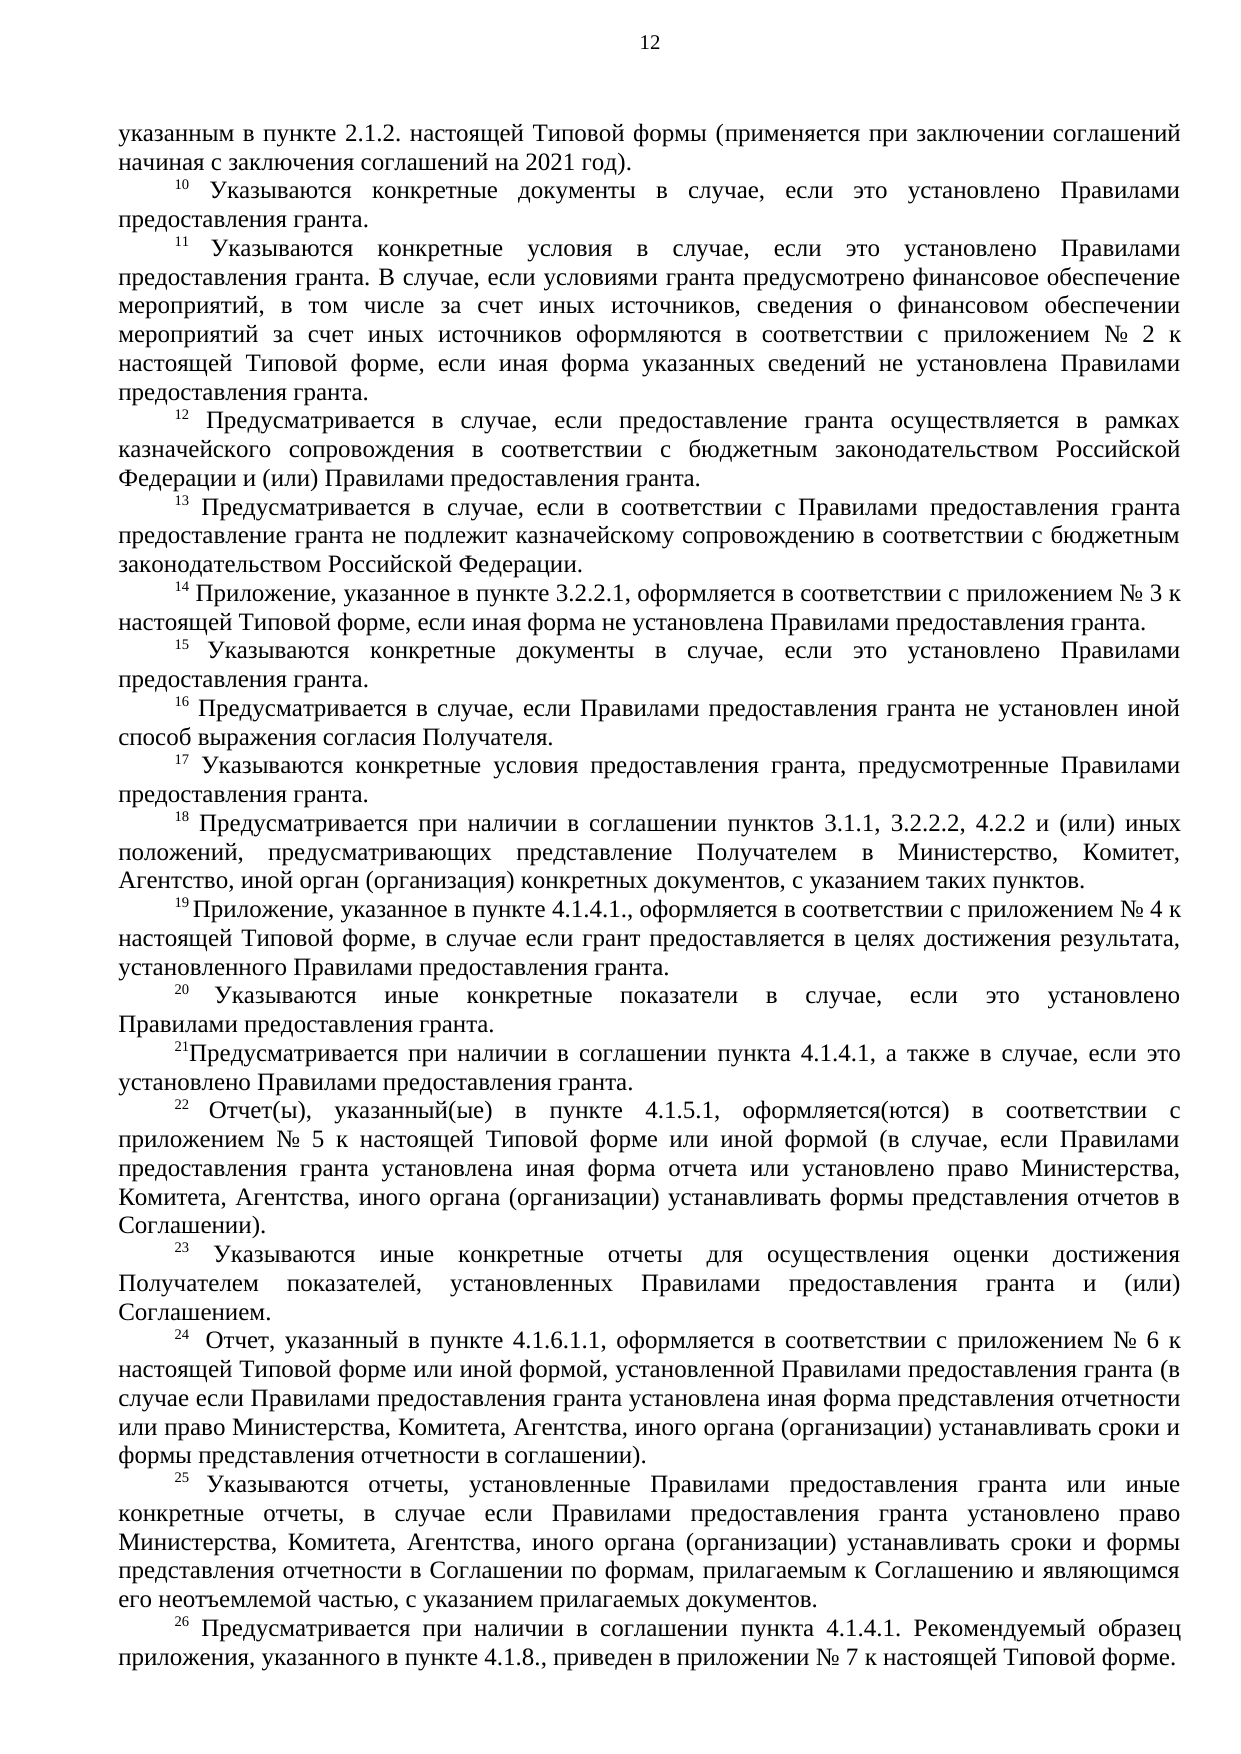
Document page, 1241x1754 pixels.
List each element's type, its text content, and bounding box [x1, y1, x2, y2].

text 10 Указываются конкретные документы в случае, если это установлено Правилами предоставления гранта. [118, 176, 1181, 233]
text 23 Указываются иные конкретные отчеты для осуществления оценки достижения Получателем показателей, установленных Правилами предоставления гранта и (или) Соглашением. [118, 1239, 1181, 1326]
text 14 Приложение, указанное в пункте 3.2.2.1, оформляется в соответствии с приложением № 3 к настоящей Типовой форме, если иная форма не установлена Правилами предоставления гранта. [118, 578, 1181, 636]
text 16 Предусматривается в случае, если Правилами предоставления гранта не установлен иной способ выражения согласия Получателя. [118, 693, 1181, 751]
text 11 Указываются конкретные условия в случае, если это установлено Правилами предоставления гранта. В случае, если условиями гранта предусмотрено финансовое обеспечение мероприятий, в том числе за счет иных источников, сведения о финансовом обеспечении мероприятий за счет иных источников оформляются в соответствии с приложением № 2 к настоящей Типовой форме, если иная форма указанных сведений не установлена Правилами предоставления гранта. [118, 233, 1181, 406]
text 20 Указываются иные конкретные показатели в случае, если это установлено Правилами предоставления гранта. [118, 981, 1181, 1038]
text 25 Указываются отчеты, установленные Правилами предоставления гранта или иные конкретные отчеты, в случае если Правилами предоставления гранта установлено право Министерства, Комитета, Агентства, иного органа (организации) устанавливать сроки и формы представления отчетности в Соглашении по формам, прилагаемым к Соглашению и являющимся его неотъемлемой частью, с указанием прилагаемых документов. [118, 1469, 1181, 1613]
text 22 Отчет(ы), указанный(ые) в пункте 4.1.5.1, оформляется(ются) в соответствии с приложением № 5 к настоящей Типовой форме или иной формой (в случае, если Правилами предоставления гранта установлена иная форма отчета или установлено право Министерства, Комитета, Агентства, иного органа (организации) устанавливать формы представления отчетов в Соглашении). [118, 1096, 1181, 1239]
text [118, 118, 1181, 176]
text 24 Отчет, указанный в пункте 4.1.6.1.1, оформляется в соответствии с приложением № 6 к настоящей Типовой форме или иной формой, установленной Правилами предоставления гранта (в случае если Правилами предоставления гранта установлена иная форма представления отчетности или право Министерства, Комитета, Агентства, иного органа (организации) устанавливать сроки и формы представления отчетности в соглашении). [118, 1326, 1181, 1469]
text 12 Предусматривается в случае, если предоставление гранта осуществляется в рамках казначейского сопровождения в соответствии с бюджетным законодательством Российской Федерации и (или) Правилами предоставления гранта. [118, 406, 1181, 492]
text 15 Указываются конкретные документы в случае, если это установлено Правилами предоставления гранта. [118, 636, 1181, 693]
text 13 Предусматривается в случае, если в соответствии с Правилами предоставления гранта предоставление гранта не подлежит казначейскому сопровождению в соответствии с бюджетным законодательством Российской Федерации. [118, 492, 1181, 578]
text 18 Предусматривается при наличии в соглашении пунктов 3.1.1, 3.2.2.2, 4.2.2 и (или) иных положений, предусматривающих представление Получателем в Министерство, Комитет, Агентство, иной орган (организация) конкретных документов, с указанием таких пунктов. [118, 808, 1181, 894]
text 21Предусматривается при наличии в соглашении пункта 4.1.4.1, а также в случае, если это установлено Правилами предоставления гранта. [118, 1038, 1181, 1096]
text 26 Предусматривается при наличии в соглашении пункта 4.1.4.1. Рекомендуемый образец приложения, указанного в пункте 4.1.8., приведен в приложении № 7 к настоящей Типовой форме. [118, 1613, 1181, 1671]
text 17 Указываются конкретные условия предоставления гранта, предусмотренные Правилами предоставления гранта. [118, 751, 1181, 808]
text 19 Приложение, указанное в пункте 4.1.4.1., оформляется в соответствии с приложением № 4 к настоящей Типовой форме, в случае если грант предоставляется в целях достижения результата, установленного Правилами предоставления гранта. [118, 894, 1181, 981]
